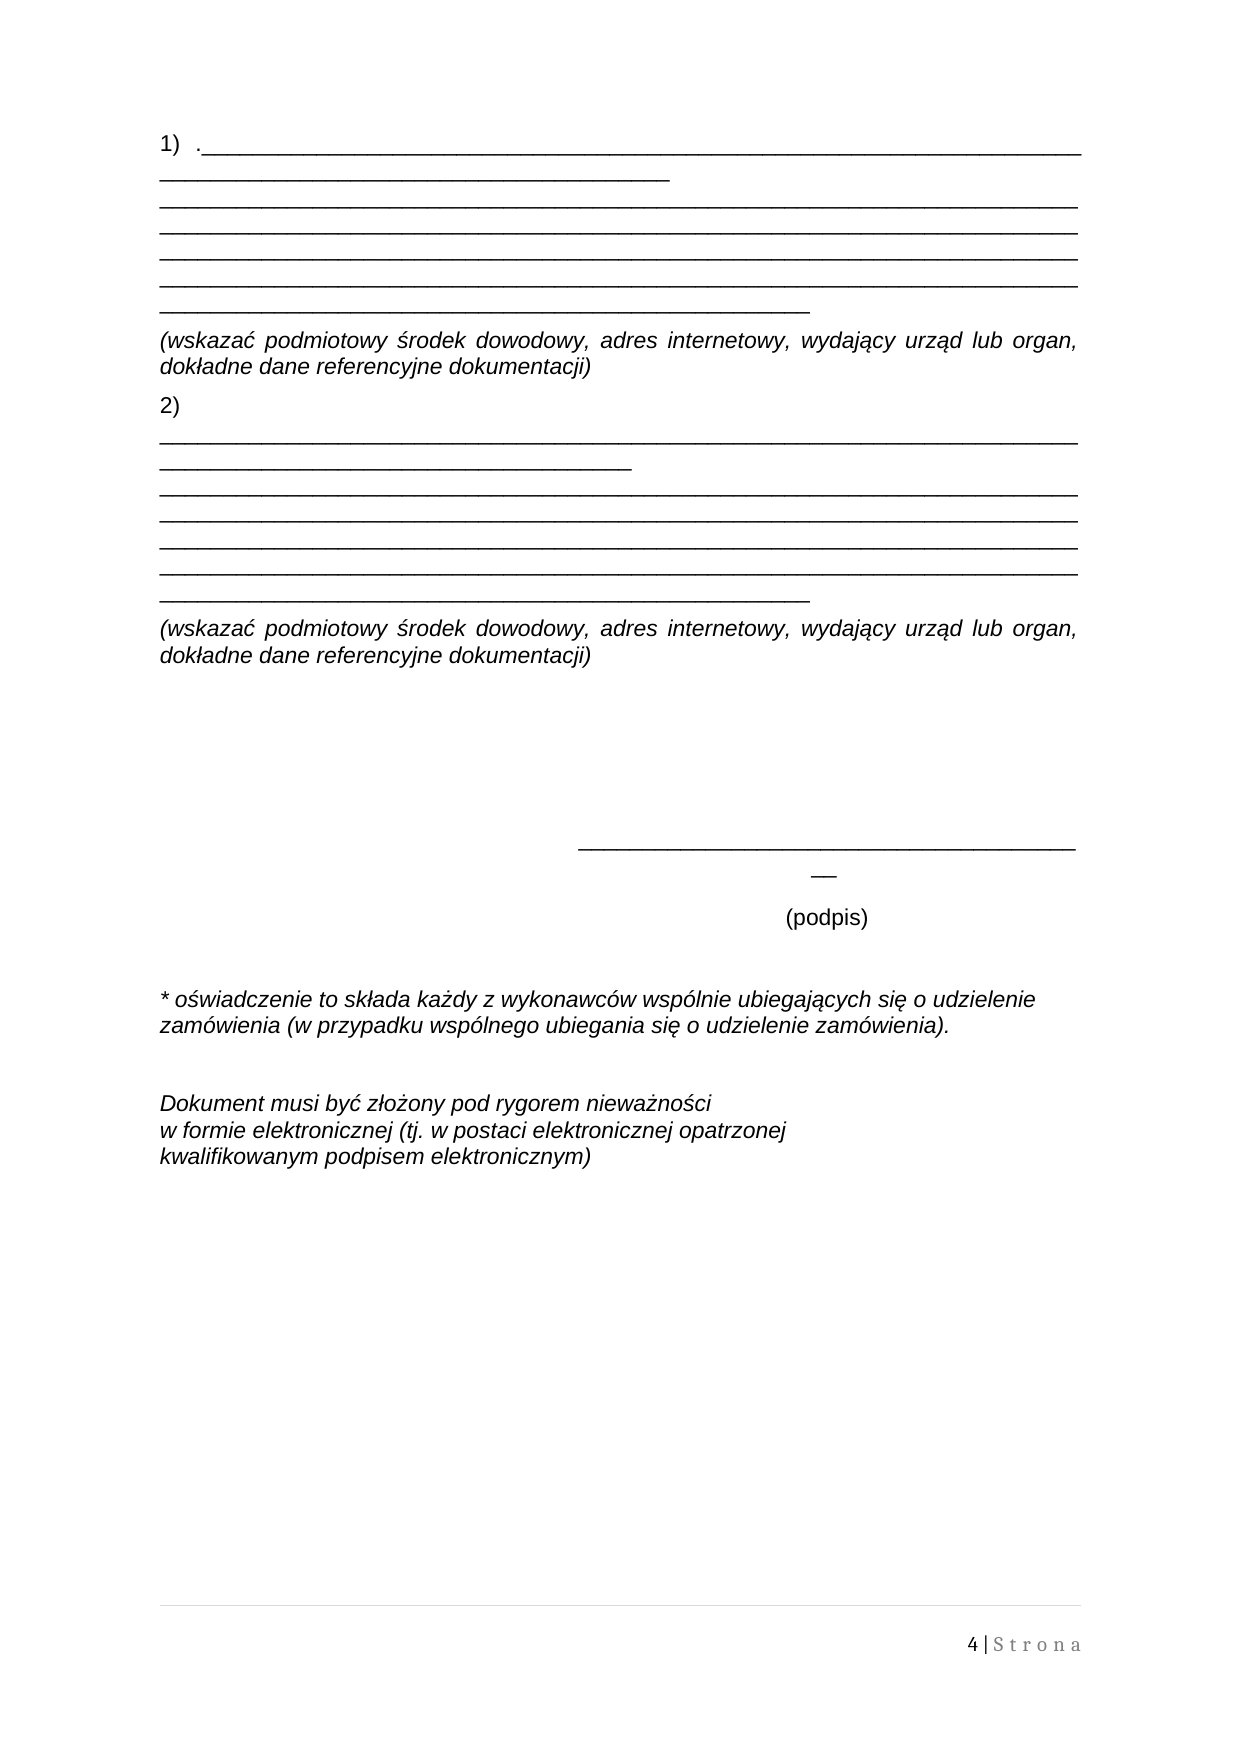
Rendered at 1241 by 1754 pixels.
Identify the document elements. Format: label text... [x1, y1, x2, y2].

text 2) _____________________________________________________________________________________________________________ ___________________________________________________________________________________________________________________________________________________________________________________________________________________________________________________________________________________________________________________________________________________ [159, 392, 1081, 603]
text (wskazać podmiotowy środek dowodowy, adres internetowy, wydający urząd lub organ, dokładne dane referencyjne dokumentacji) [159, 615, 1081, 668]
text _________________________________________ (podpis) [573, 797, 1081, 931]
text Dokument musi być złożony pod rygorem nieważności w formie elektronicznej (tj. w postaci elektronicznej opatrzonej kwalifikowanym podpisem elektronicznym) [159, 1090, 1081, 1169]
text * oświadczenie to składa każdy z wykonawców wspólnie ubiegających się o udzielenie zamówienia (w przypadku wspólnego ubiegania się o udzielenie zamówienia). [159, 986, 1081, 1039]
text (wskazać podmiotowy środek dowodowy, adres internetowy, wydający urząd lub organ, dokładne dane referencyjne dokumentacji) [159, 327, 1081, 379]
text 1) ._____________________________________________________________________________________________________________ ___________________________________________________________________________________________________________________________________________________________________________________________________________________________________________________________________________________________________________________________________________________ [159, 130, 1081, 314]
